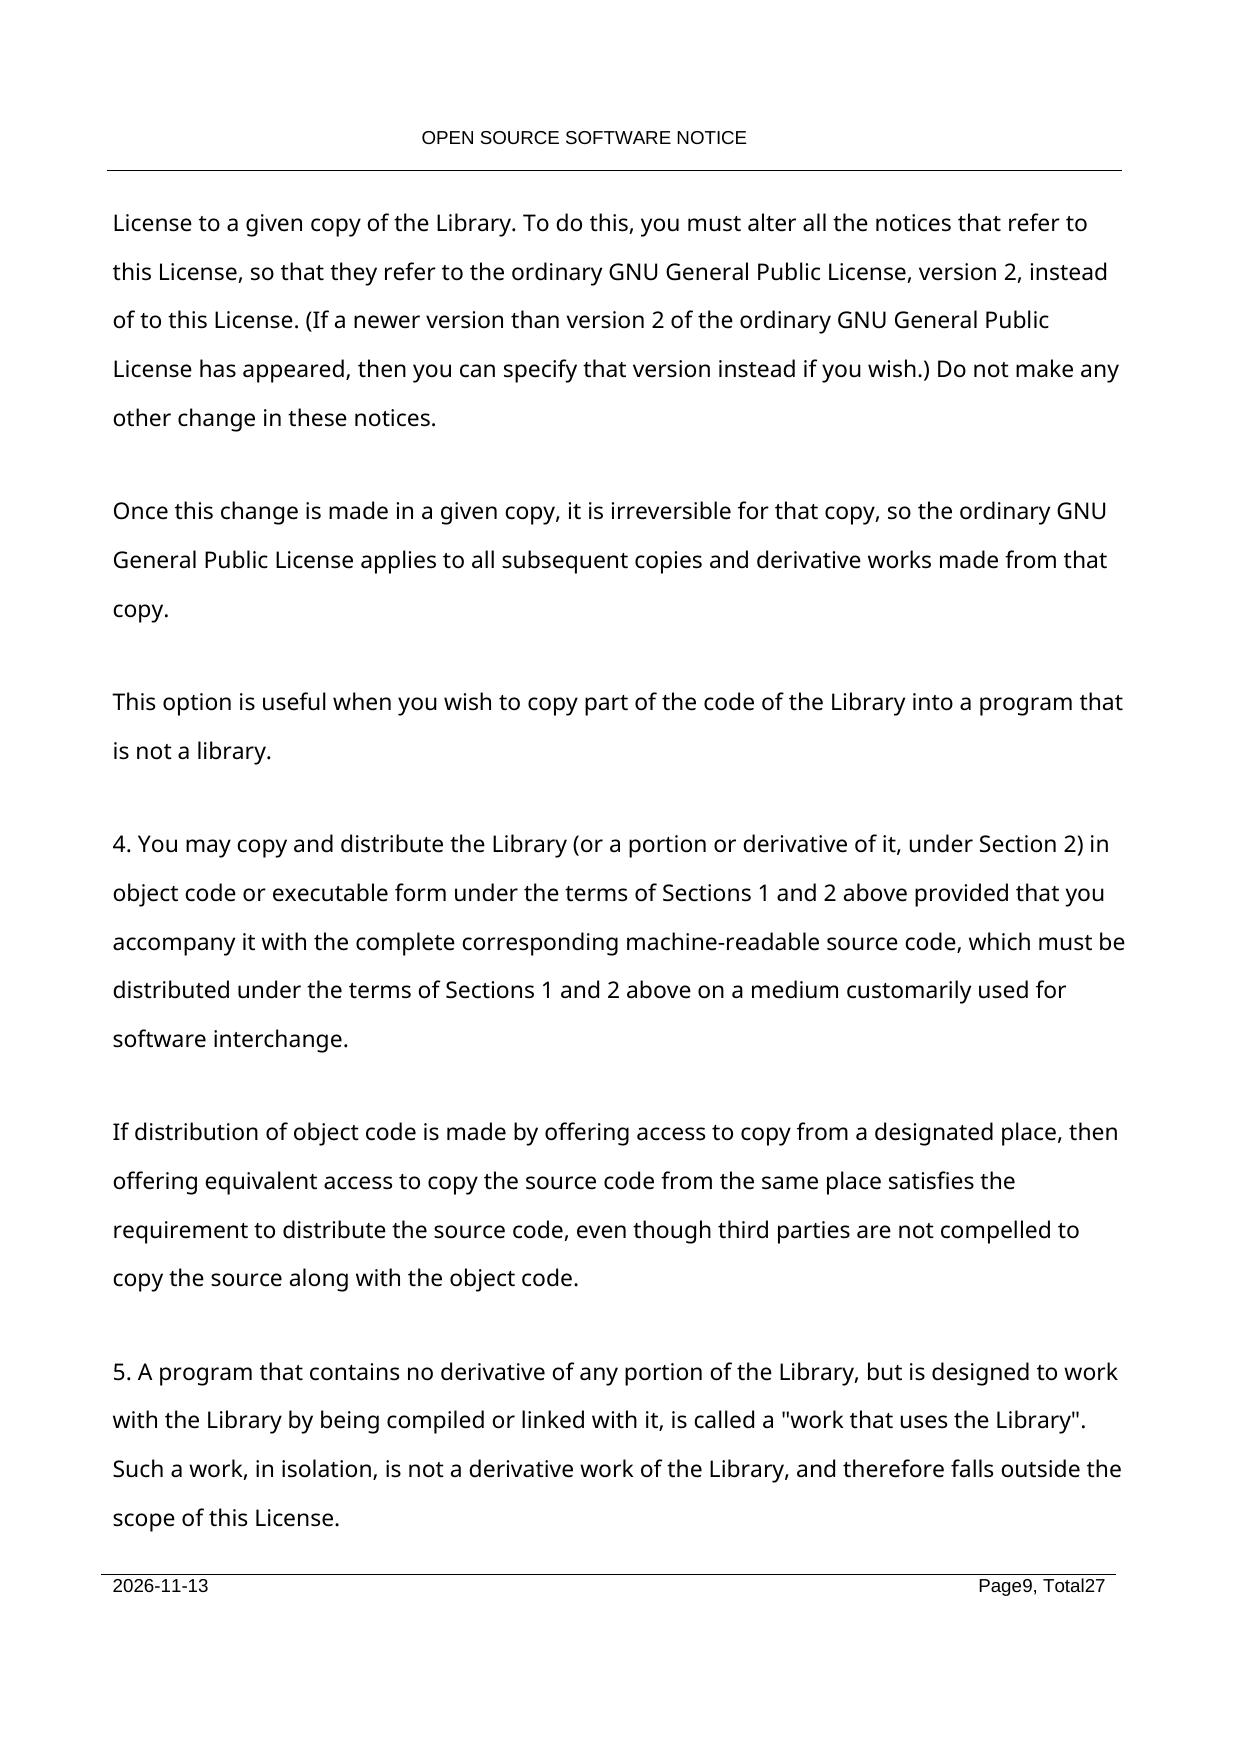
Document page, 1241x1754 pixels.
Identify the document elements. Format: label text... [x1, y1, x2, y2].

text Once this change is made in a given copy, it is irreversible for that copy, so the ordinary GNU General Public License applies to all subsequent copies and derivative works made from that copy. [112, 494, 1128, 624]
text 4. You may copy and distribute the Library (or a portion or derivative of it, under Section 2) in object code or executable form under the terms of Sections 1 and 2 above provided that you accompany it with the complete corresponding machine-readable source code, which must be distributed under the terms of Sections 1 and 2 above on a medium customarily used for software interchange. [112, 827, 1128, 1055]
text This option is useful when you wish to copy part of the code of the Library into a program that is not a library. [112, 685, 1128, 767]
text 5. A program that contains no derivative of any portion of the Library, but is designed to work with the Library by being compiled or linked with it, is called a "work that uses the Library". Such a work, in isolation, is not a derivative work of the Library, and therefore falls outside the scope of this License. [112, 1355, 1128, 1534]
text If distribution of object code is made by offering access to copy from a designated place, then offering equivalent access to copy the source code from the same place satisfies the requirement to distribute the source code, even though third parties are not compelled to copy the source along with the object code. [112, 1116, 1128, 1294]
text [112, 206, 1128, 434]
